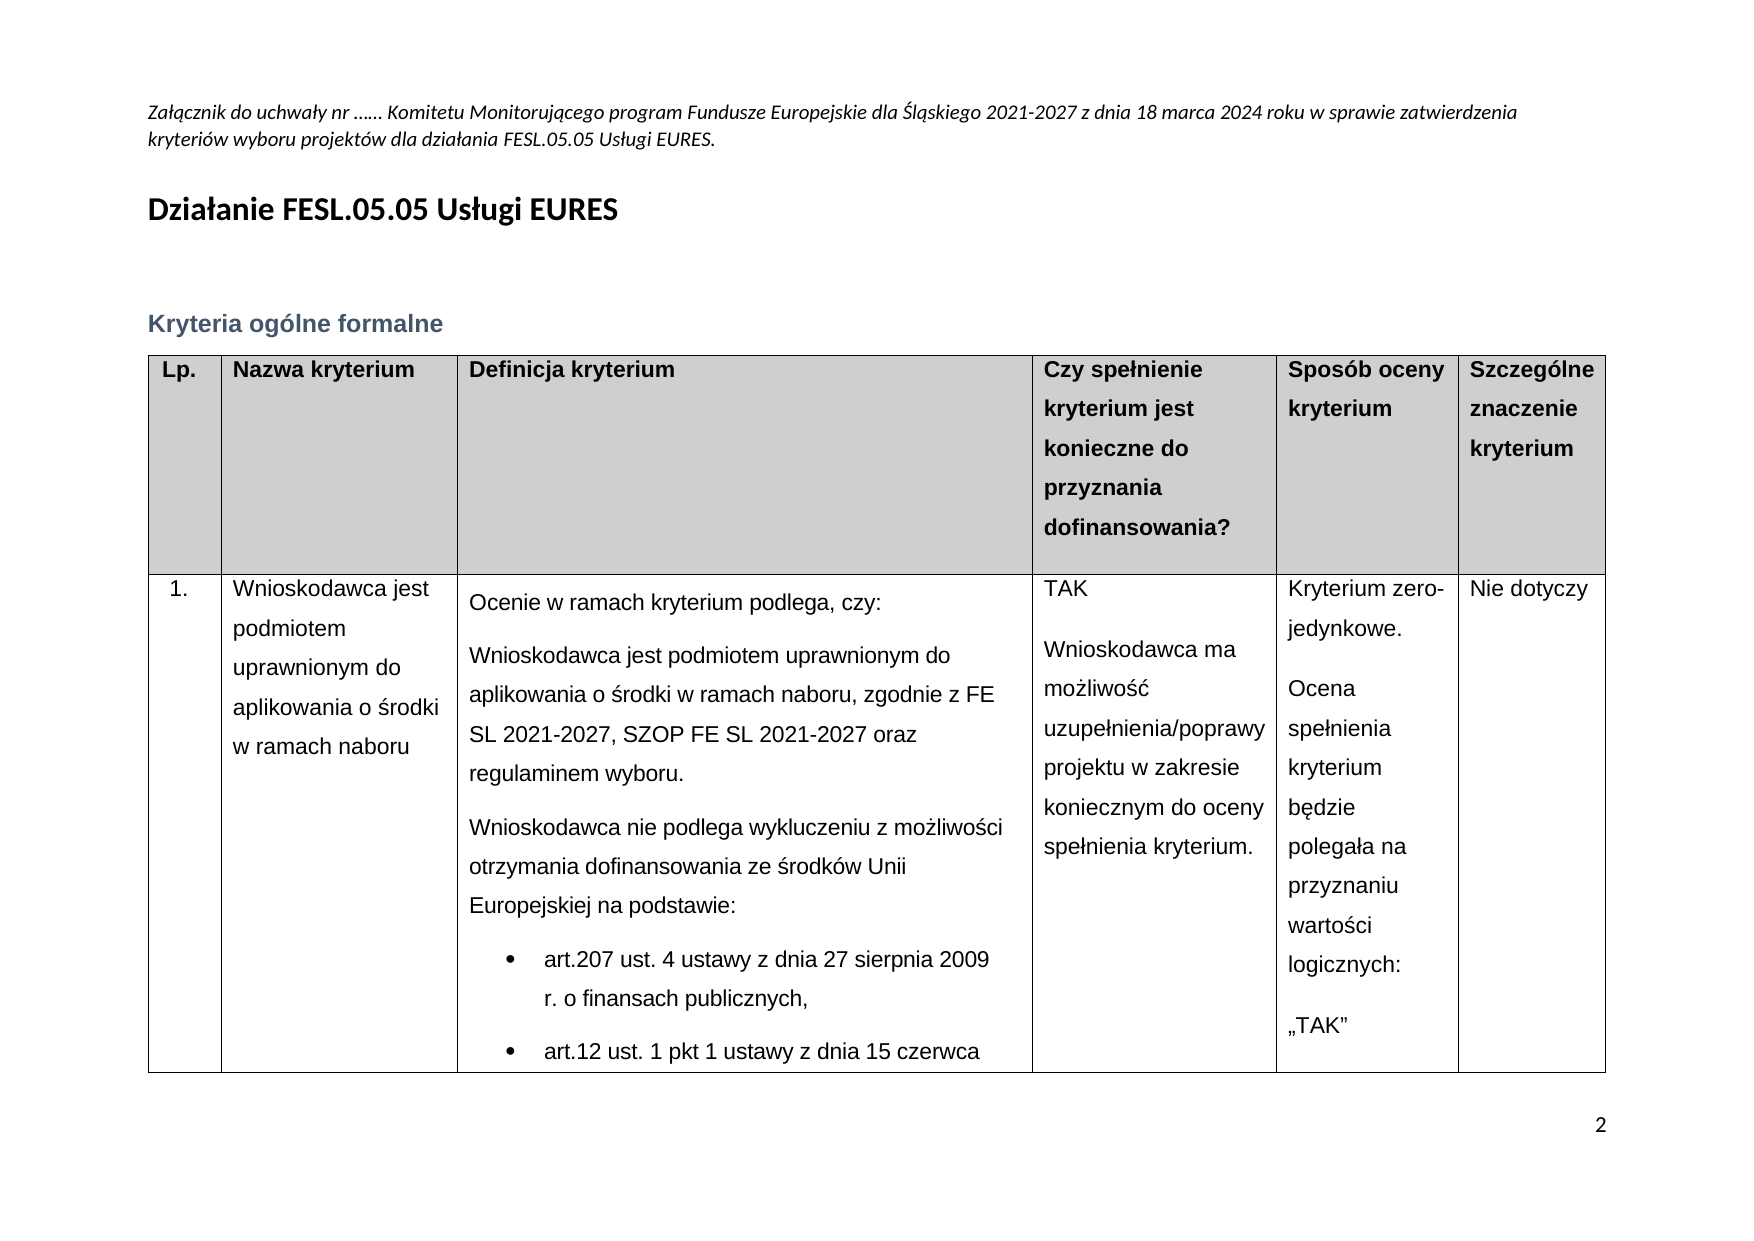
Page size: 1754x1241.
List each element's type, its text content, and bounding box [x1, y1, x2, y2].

table_cell Kryterium zero-jedynkowe. Ocena spełnienia kryterium będzie polegała na przyznaniu wartości logicznych: „TAK” „NIE– do uzupełnienia/ poprawy” „NIE” [1277, 575, 1458, 1072]
table_cell Nie dotyczy [1459, 575, 1605, 1072]
table_cell Wnioskodawca jest podmiotem uprawnionym do aplikowania o środki w ramach naboru [222, 575, 457, 1072]
table_header Sposób oceny kryterium [1277, 356, 1458, 574]
text Działanie FESL.05.05 Usługi EURES [148, 188, 1606, 229]
table_cell TAK Wnioskodawca ma możliwość uzupełnienia/poprawy projektu w zakresie koniecznym do oceny spełnienia kryterium. [1033, 575, 1276, 1072]
table_header Nazwa kryterium [222, 356, 457, 574]
table_cell [149, 575, 221, 1072]
table_header Szczególne znaczenie kryterium [1459, 356, 1605, 574]
subtitle Kryteria ogólne formalne [148, 309, 1606, 338]
table_header Lp. [149, 356, 221, 574]
table_header Czy spełnienie kryterium jest konieczne do przyznania dofinansowania? [1033, 356, 1276, 574]
table_header Definicja kryterium [458, 356, 1032, 574]
table_cell Ocenie w ramach kryterium podlega, czy: Wnioskodawca jest podmiotem uprawnionym do aplikowania o środki w ramach naboru, zgodnie z FE SL 2021-2027, SZOP FE SL 2021-2027 oraz regulaminem wyboru. Wnioskodawca nie podlega wykluczeniu z możliwości otrzymania dofinansowania ze środków Unii Europejskiej na podstawie: art.207 ust. 4 ustawy z dnia 27 sierpnia 2009 r. o finansach publicznych, art.12 ust. 1 pkt 1 ustawy z dnia 15 czerwca 2012 r. o skutkach powierzania wykonywania pracy cudzoziemcom przebywającym wbrew przepisom na terytorium Rzeczypospolitej Polskiej, art. 9 ust. 1 pkt 2a ustawy z dnia 28 października 2002 r. o odpowiedzialności podmiotów zbiorowych za czyny zabronione pod groźbą kary. Kryterium weryfikowane przez oceniającego na podstawie zapisów wniosku o dofinansowanie. [458, 575, 1032, 1072]
